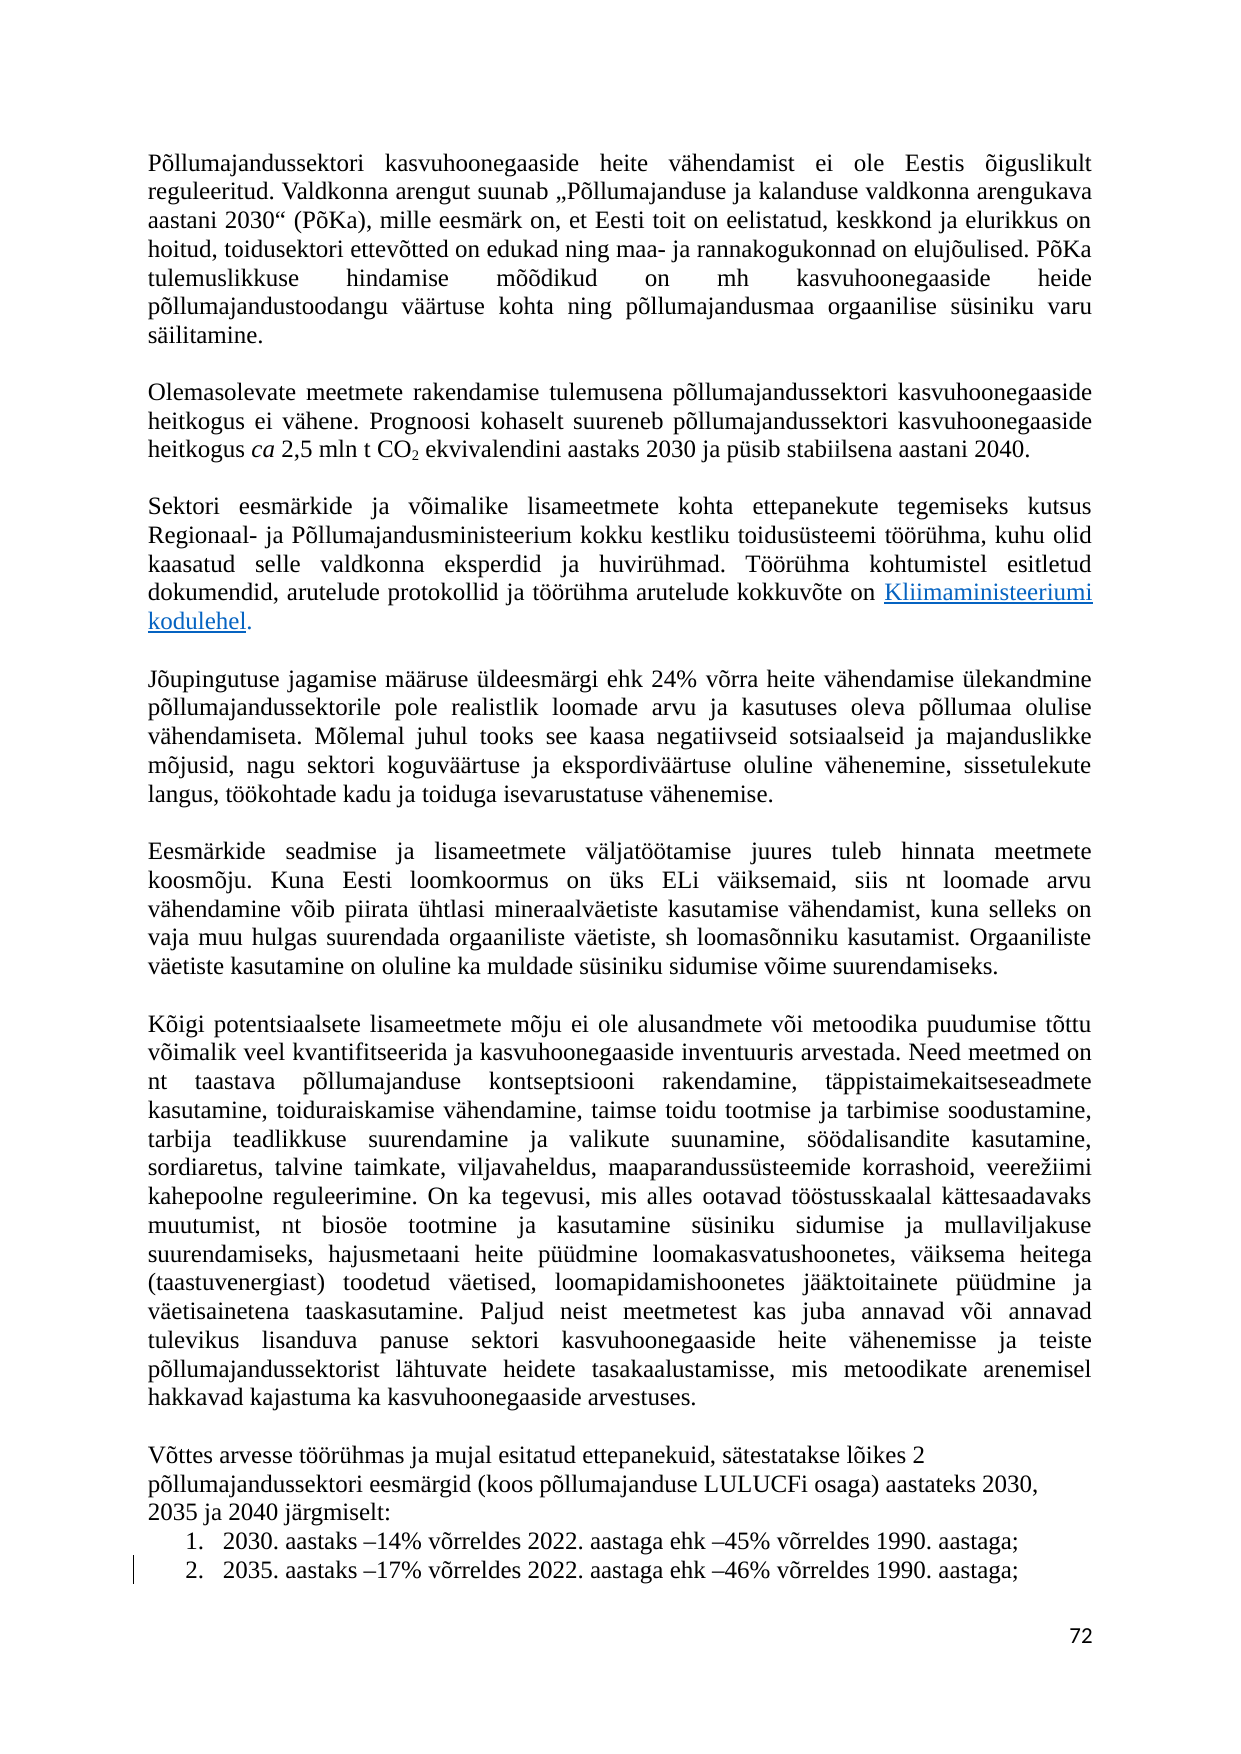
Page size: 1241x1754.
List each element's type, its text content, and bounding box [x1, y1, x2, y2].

text Võttes arvesse töörühmas ja mujal esitatud ettepanekuid, sätestatakse lõikes 2 põllumajandussektori eesmärgid (koos põllumajanduse LULUCFi osaga) aastateks 2030, 2035 ja 2040 järgmiselt: [148, 1440, 1092, 1526]
list 2035. aastaks –17% võrreldes 2022. aastaga ehk –46% võrreldes 1990. aastaga; [185, 1555, 1092, 1584]
text Põllumajandussektori kasvuhoonegaaside heite vähendamist ei ole Eestis õiguslikult reguleeritud. Valdkonna arengut suunab „Põllumajanduse ja kalanduse valdkonna arengukava aastani 2030“ (PõKa), mille eesmärk on, et Eesti toit on eelistatud, keskkond ja elurikkus on hoitud, toidusektori ettevõtted on edukad ning maa- ja rannakogukonnad on elujõulised. PõKa tulemuslikkuse hindamise mõõdikud on mh kasvuhoonegaaside heide põllumajandustoodangu väärtuse kohta ning põllumajandusmaa orgaanilise süsiniku varu säilitamine. [148, 148, 1092, 349]
text Kõigi potentsiaalsete lisameetmete mõju ei ole alusandmete või metoodika puudumise tõttu võimalik veel kvantifitseerida ja kasvuhoonegaaside inventuuris arvestada. Need meetmed on nt taastava põllumajanduse kontseptsiooni rakendamine, täppistaimekaitseseadmete kasutamine, toiduraiskamise vähendamine, taimse toidu tootmise ja tarbimise soodustamine, tarbija teadlikkuse suurendamine ja valikute suunamine, söödalisandite kasutamine, sordiaretus, talvine taimkate, viljavaheldus, maaparandussüsteemide korrashoid, veerežiimi kahepoolne reguleerimine. On ka tegevusi, mis alles ootavad tööstusskaalal kättesaadavaks muutumist, nt biosöe tootmine ja kasutamine süsiniku sidumise ja mullaviljakuse suurendamiseks, hajusmetaani heite püüdmine loomakasvatushoonetes, väiksema heitega (taastuvenergiast) toodetud väetised, loomapidamishoonetes jääktoitainete püüdmine ja väetisainetena taaskasutamine. Paljud neist meetmetest kas juba annavad või annavad tulevikus lisanduva panuse sektori kasvuhoonegaaside heite vähenemisse ja teiste põllumajandussektorist lähtuvate heidete tasakaalustamisse, mis metoodikate arenemisel hakkavad kajastuma ka kasvuhoonegaaside arvestuses. [148, 1009, 1092, 1411]
text Eesmärkide seadmise ja lisameetmete väljatöötamise juures tuleb hinnata meetmete koosmõju. Kuna Eesti loomkoormus on üks ELi väiksemaid, siis nt loomade arvu vähendamine võib piirata ühtlasi mineraalväetiste kasutamise vähendamist, kuna selleks on vaja muu hulgas suurendada orgaaniliste väetiste, sh loomasõnniku kasutamist. Orgaaniliste väetiste kasutamine on oluline ka muldade süsiniku sidumise võime suurendamiseks. [148, 836, 1092, 980]
text Sektori eesmärkide ja võimalike lisameetmete kohta ettepanekute tegemiseks kutsus Regionaal- ja Põllumajandusministeerium kokku kestliku toidusüsteemi töörühma, kuhu olid kaasatud selle valdkonna eksperdid ja huvirühmad. Töörühma kohtumistel esitletud dokumendid, arutelude protokollid ja töörühma arutelude kokkuvõte on Kliimaministeeriumi kodulehel. [148, 491, 1092, 635]
text Jõupingutuse jagamise määruse üldeesmärgi ehk 24% võrra heite vähendamise ülekandmine põllumajandussektorile pole realistlik loomade arvu ja kasutuses oleva põllumaa olulise vähendamiseta. Mõlemal juhul tooks see kaasa negatiivseid sotsiaalseid ja majanduslikke mõjusid, nagu sektori koguväärtuse ja ekspordiväärtuse oluline vähenemine, sissetulekute langus, töökohtade kadu ja toiduga isevarustatuse vähenemise. [148, 664, 1092, 807]
list 2030. aastaks –14% võrreldes 2022. aastaga ehk –45% võrreldes 1990. aastaga; [185, 1526, 1092, 1555]
text Olemasolevate meetmete rakendamise tulemusena põllumajandussektori kasvuhoonegaaside heitkogus ei vähene. Prognoosi kohaselt suureneb põllumajandussektori kasvuhoonegaaside heitkogus ca 2,5 mln t CO2 ekvivalendini aastaks 2030 ja püsib stabiilsena aastani 2040. [148, 377, 1092, 463]
